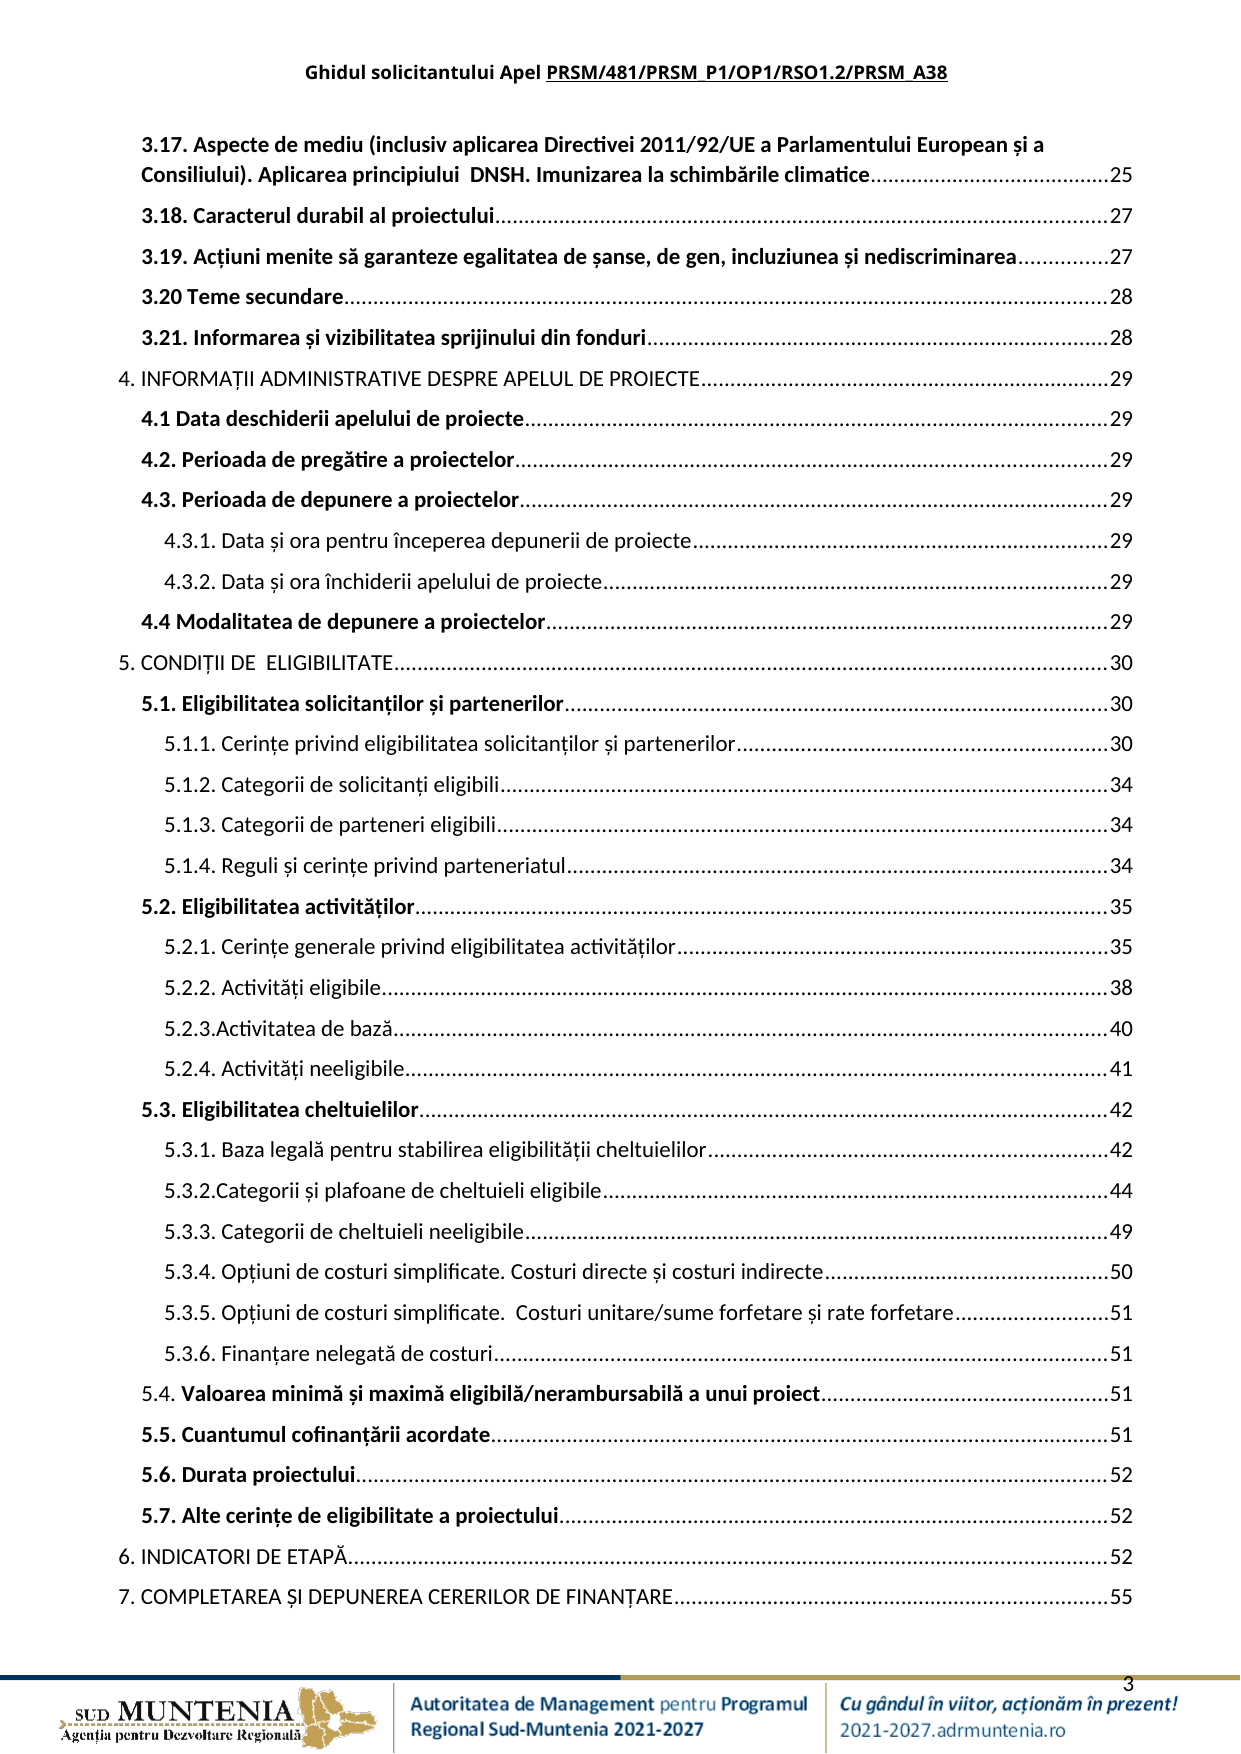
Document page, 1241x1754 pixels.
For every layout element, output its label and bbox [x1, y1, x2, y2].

picture [0, 1675, 1241, 1754]
